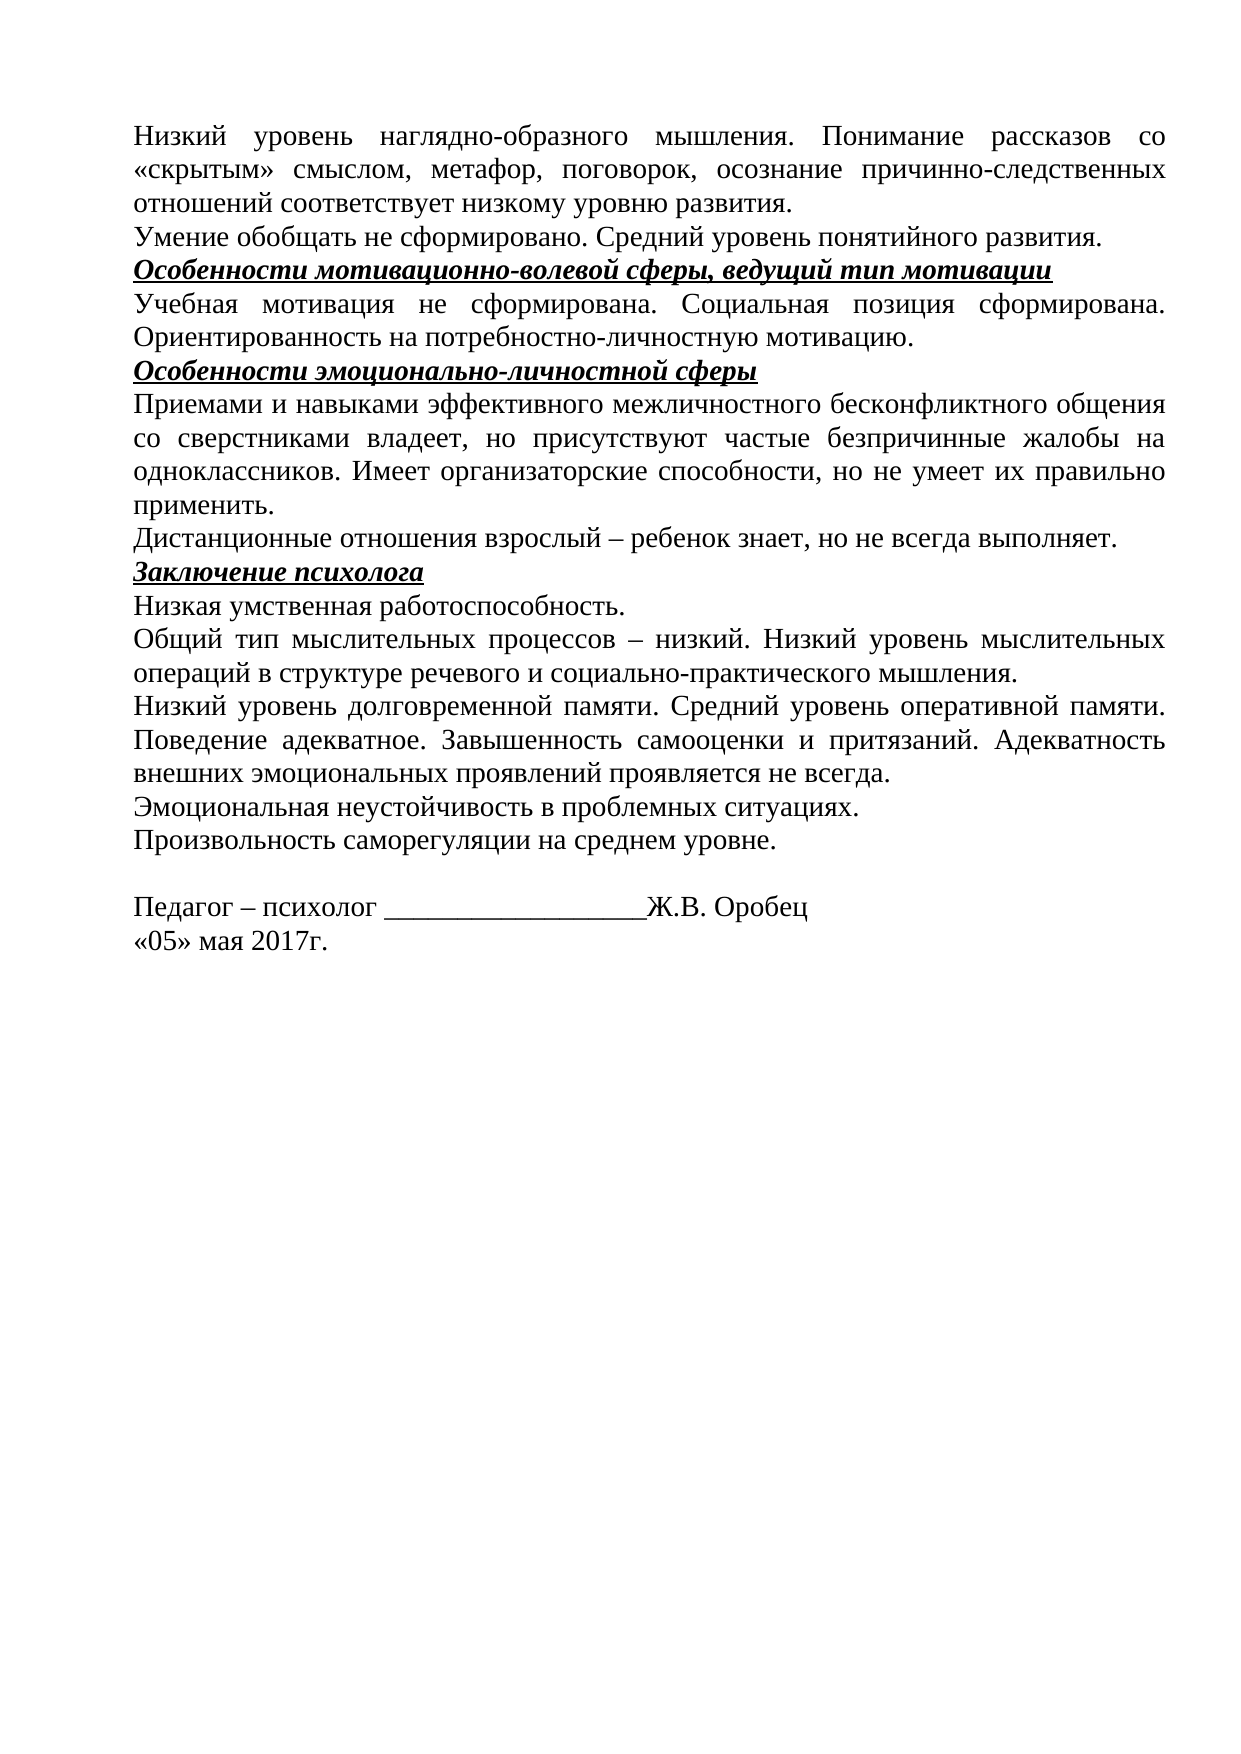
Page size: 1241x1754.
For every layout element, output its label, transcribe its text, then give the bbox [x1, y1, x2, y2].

text Приемами и навыками эффективного межличностного бесконфликтного общения со сверстниками владеет, но присутствуют частые безпричинные жалобы на одноклассников. Имеет организаторские способности, но не умеет их правильно применить. [133, 386, 1167, 521]
text Эмоциональная неустойчивость в проблемных ситуациях. [133, 789, 1167, 822]
text Произвольность саморегуляции на среднем уровне. [133, 822, 1167, 856]
text Умение обобщать не сформировано. Средний уровень понятийного развития. [133, 219, 1167, 252]
text Особенности мотивационно-волевой сферы, ведущий тип мотивации [133, 252, 1167, 286]
text Особенности эмоционально-личностной сферы [133, 353, 1167, 386]
text Низкий уровень долговременной памяти. Средний уровень оперативной памяти. Поведение адекватное. Завышенность самооценки и притязаний. Адекватность внешних эмоциональных проявлений проявляется не всегда. [133, 688, 1167, 789]
text Учебная мотивация не сформирована. Социальная позиция сформирована. Ориентированность на потребностно-личностную мотивацию. [133, 286, 1167, 353]
text Общий тип мыслительных процессов – низкий. Низкий уровень мыслительных операций в структуре речевого и социально-практического мышления. [133, 621, 1167, 688]
text Педагог – психолог __________________Ж.В. Оробец [133, 889, 1167, 923]
text «05» мая 2017г. [133, 923, 1167, 957]
text Низкая умственная работоспособность. [133, 588, 1167, 621]
text Низкий уровень наглядно-образного мышления. Понимание рассказов со «скрытым» смыслом, метафор, поговорок, осознание причинно-следственных отношений соответствует низкому уровню развития. [133, 118, 1167, 219]
text Заключение психолога [133, 554, 1167, 588]
text Дистанционные отношения взрослый – ребенок знает, но не всегда выполняет. [133, 521, 1167, 554]
